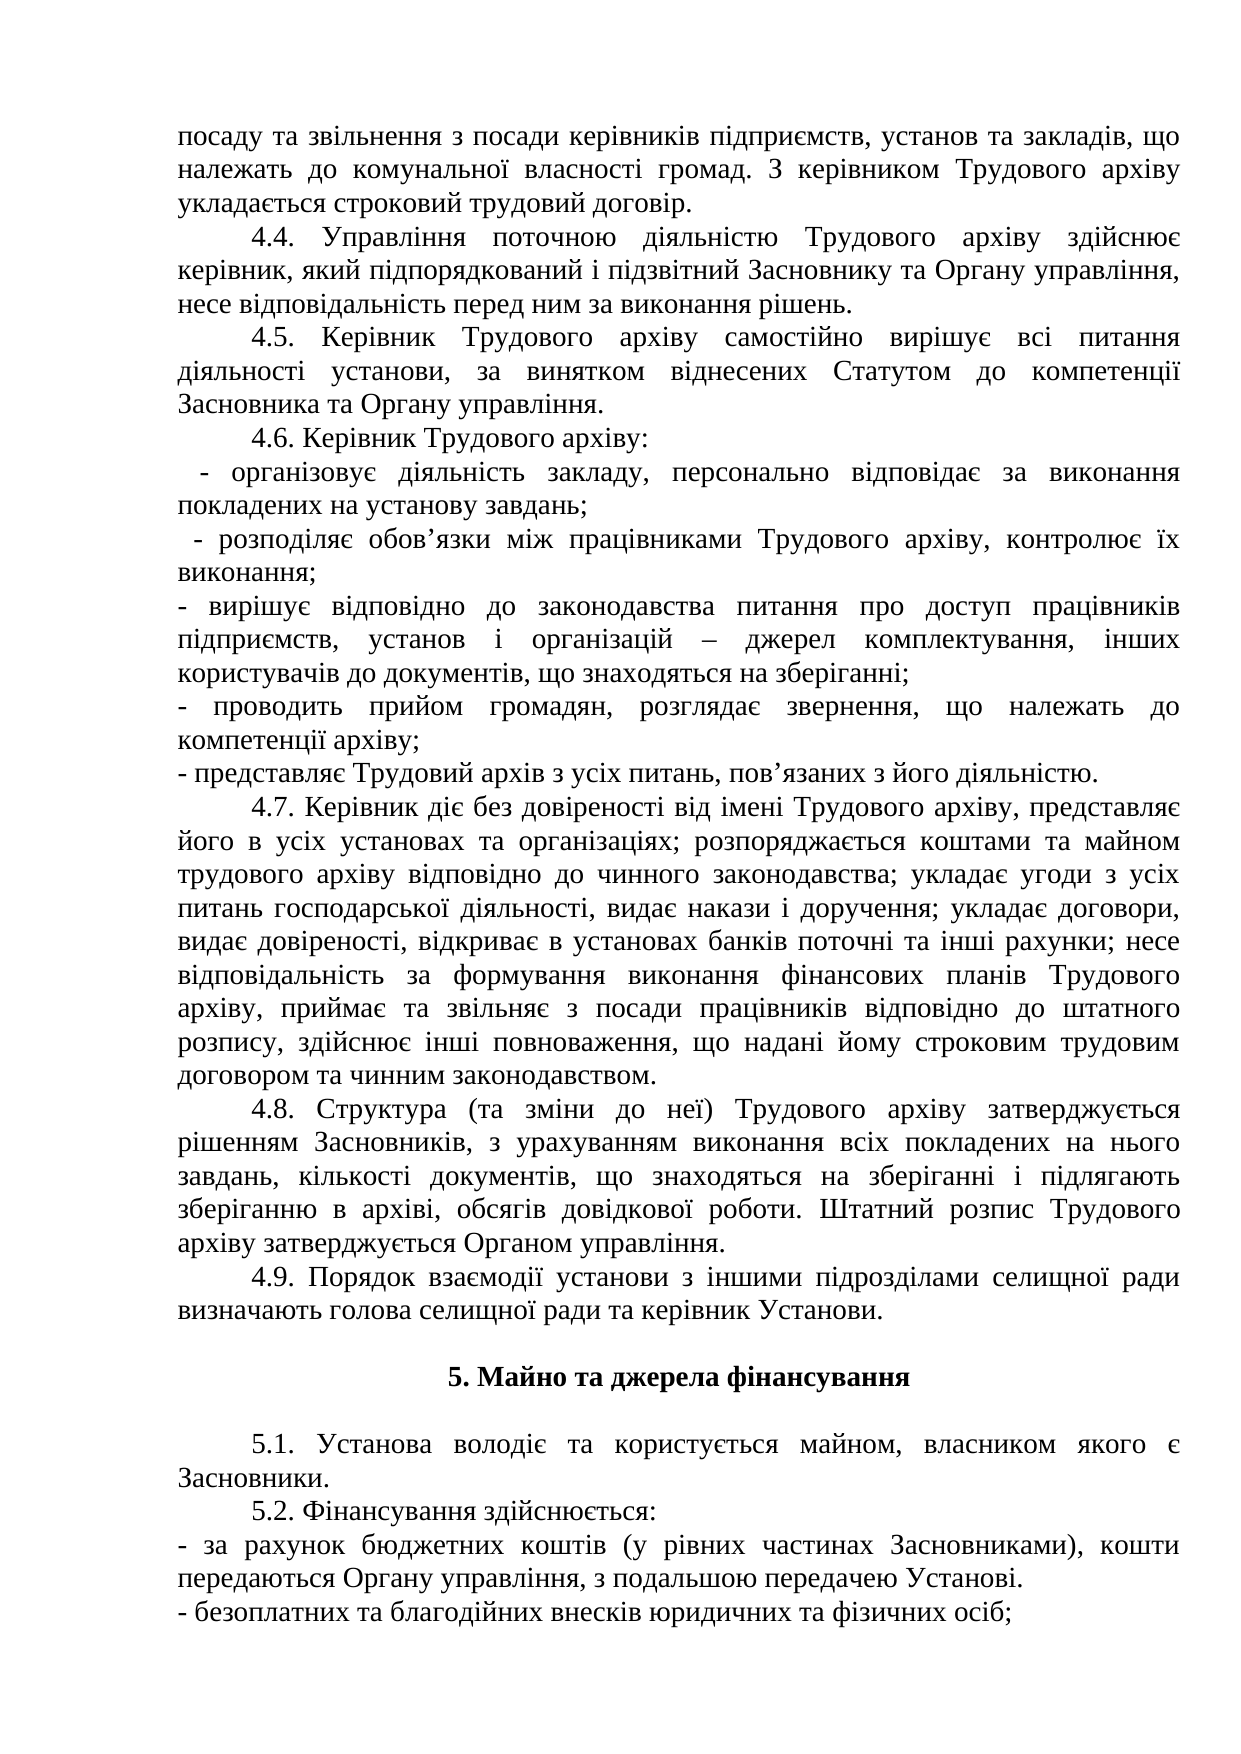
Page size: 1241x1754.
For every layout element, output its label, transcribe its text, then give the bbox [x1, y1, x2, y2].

text - вирішує відповідно до законодавства питання про доступ працівників підприємств, установ і організацій – джерел комплектування, інших користувачів до документів, що знаходяться на зберіганні; [177, 588, 1181, 688]
text - за рахунок бюджетних коштів (у рівних частинах Засновниками), кошти передаються Органу управління, з подальшою передачею Установі. [177, 1527, 1181, 1594]
text - організовує діяльність закладу, персонально відповідає за виконання покладених на установу завдань; [177, 454, 1181, 521]
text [177, 118, 1181, 219]
text 5.2. Фінансування здійснюється: [177, 1493, 1181, 1527]
text 5.1. Установа володіє та користується майном, власником якого є Засновники. [177, 1426, 1181, 1493]
text 4.6. Керівник Трудового архіву: [177, 420, 1181, 454]
text 4.5. Керівник Трудового архіву самостійно вирішує всі питання діяльності установи, за винятком віднесених Статутом до компетенції Засновника та Органу управління. [177, 319, 1181, 420]
text 4.8. Структура (та зміни до неї) Трудового архіву затверджується рішенням Засновників, з урахуванням виконання всіх покладених на нього завдань, кількості документів, що знаходяться на зберіганні і підлягають зберіганню в архіві, обсягів довідкової роботи. Штатний розпис Трудового архіву затверджується Органом управління. [177, 1192, 1181, 1259]
text - представляє Трудовий архів з усіх питань, пов’язаних з його діяльністю. [177, 756, 1181, 789]
text 4.8. Структура (та зміни до неї) Трудового архіву затверджується рішенням Засновників, з урахуванням виконання всіх покладених на нього завдань, кількості документів, що знаходяться на зберіганні і підлягають зберіганню в архіві, обсягів довідкової роботи. Штатний розпис Трудового архіву затверджується Органом управління. [177, 1091, 1181, 1158]
text 5. Майно та джерела фінансування [177, 1359, 1181, 1393]
text - розподіляє обов’язки між працівниками Трудового архіву, контролює їх виконання; [177, 521, 1181, 588]
text 4.4. Управління поточною діяльністю Трудового архіву здійснює керівник, який підпорядкований і підзвітний Засновнику та Органу управління, несе відповідальність перед ним за виконання рішень. [177, 219, 1181, 319]
text - проводить прийом громадян, розглядає звернення, що належать до компетенції архіву; [177, 688, 1181, 756]
text 4.7. Керівник діє без довіреності від імені Трудового архіву, представляє його в усіх установах та організаціях; розпоряджається коштами та майном трудового архіву відповідно до чинного законодавства; укладає угоди з усіх питань господарської діяльності, видає накази і доручення; укладає договори, видає довіреності, відкриває в установах банків поточні та інші рахунки; несе відповідальність за формування виконання фінансових планів Трудового архіву, приймає та звільняє з посади працівників відповідно до штатного розпису, здійснює інші повноваження, що надані йому строковим трудовим договором та чинним законодавством. [177, 789, 1181, 1091]
text 4.9. Порядок взаємодії установи з іншими підрозділами селищної ради визначають голова селищної ради та керівник Установи. [177, 1259, 1181, 1326]
text - безоплатних та благодійних внесків юридичних та фізичних осіб; [177, 1594, 1181, 1628]
